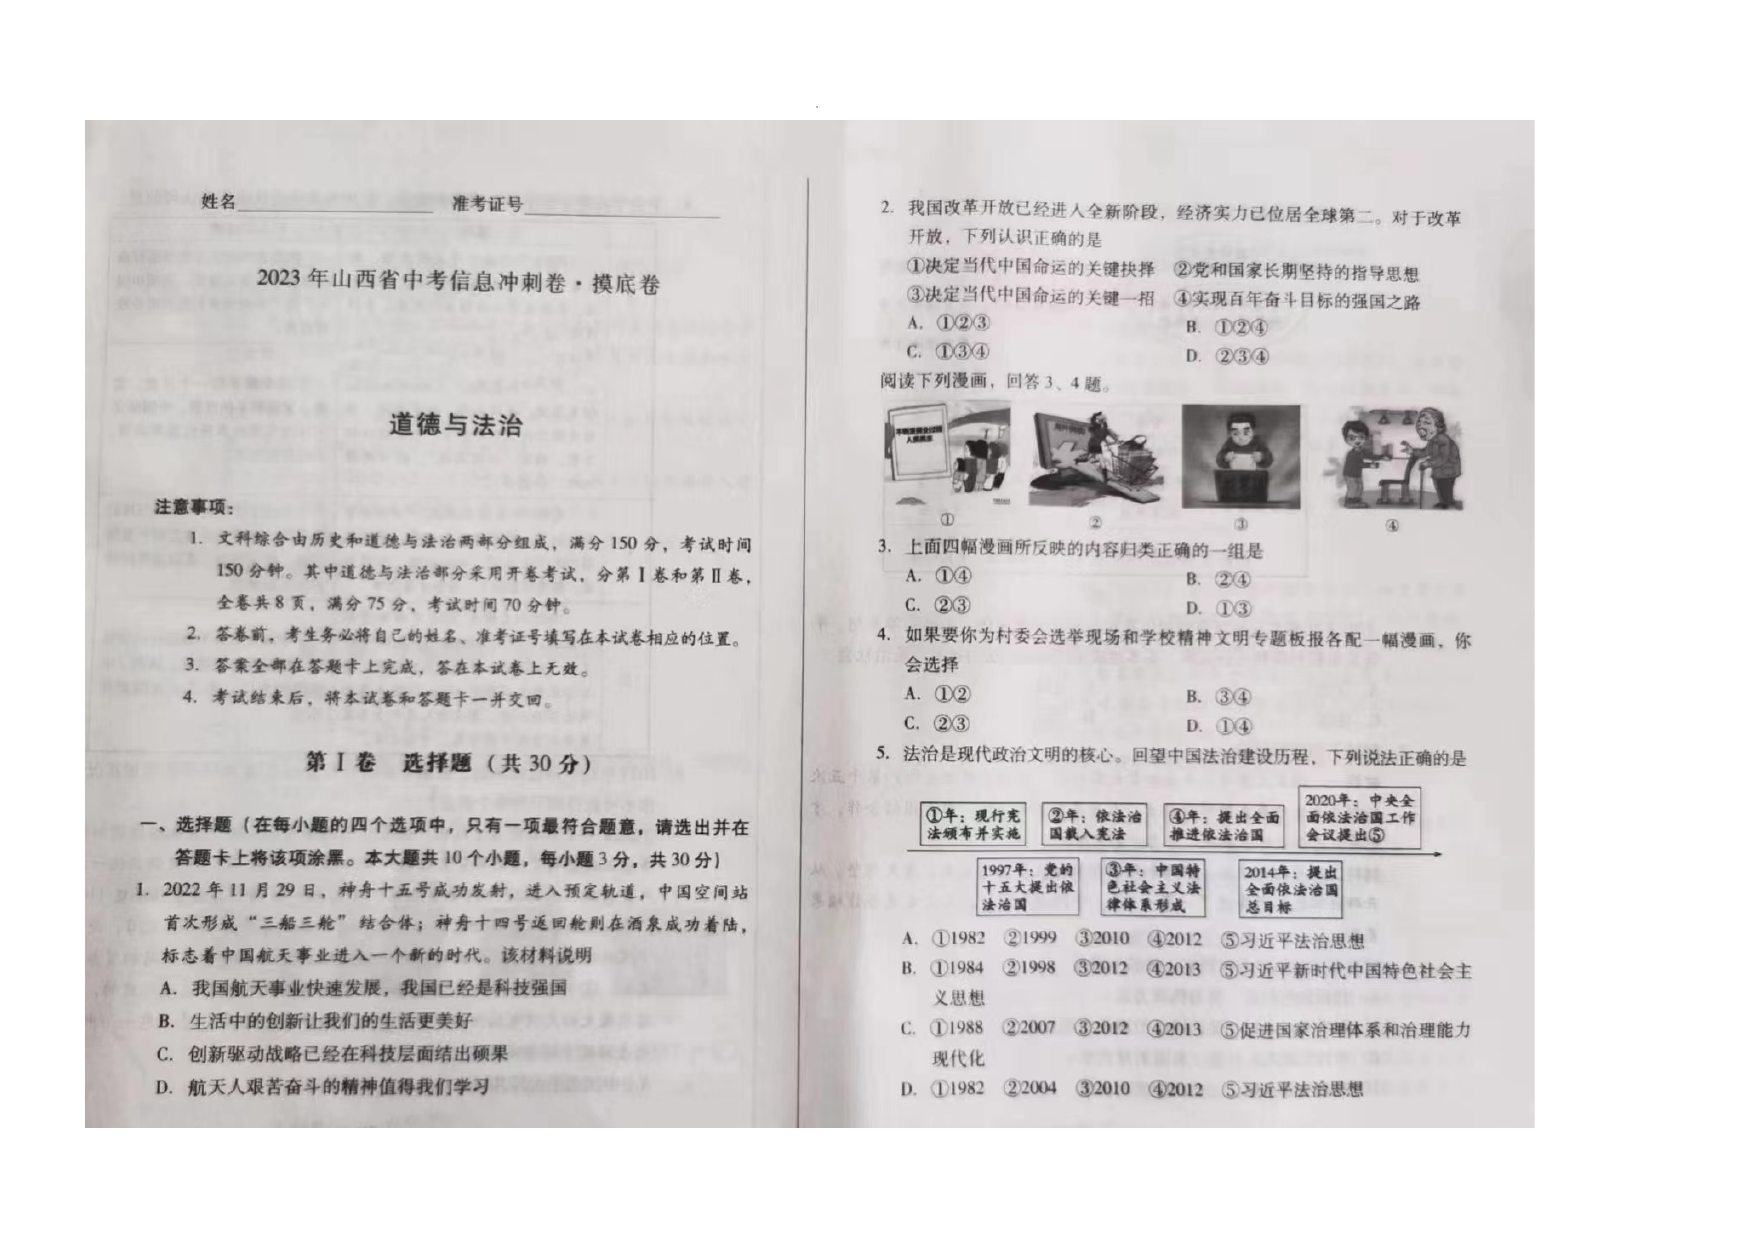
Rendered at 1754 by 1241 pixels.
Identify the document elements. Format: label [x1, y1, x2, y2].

picture [85, 120, 1535, 1128]
